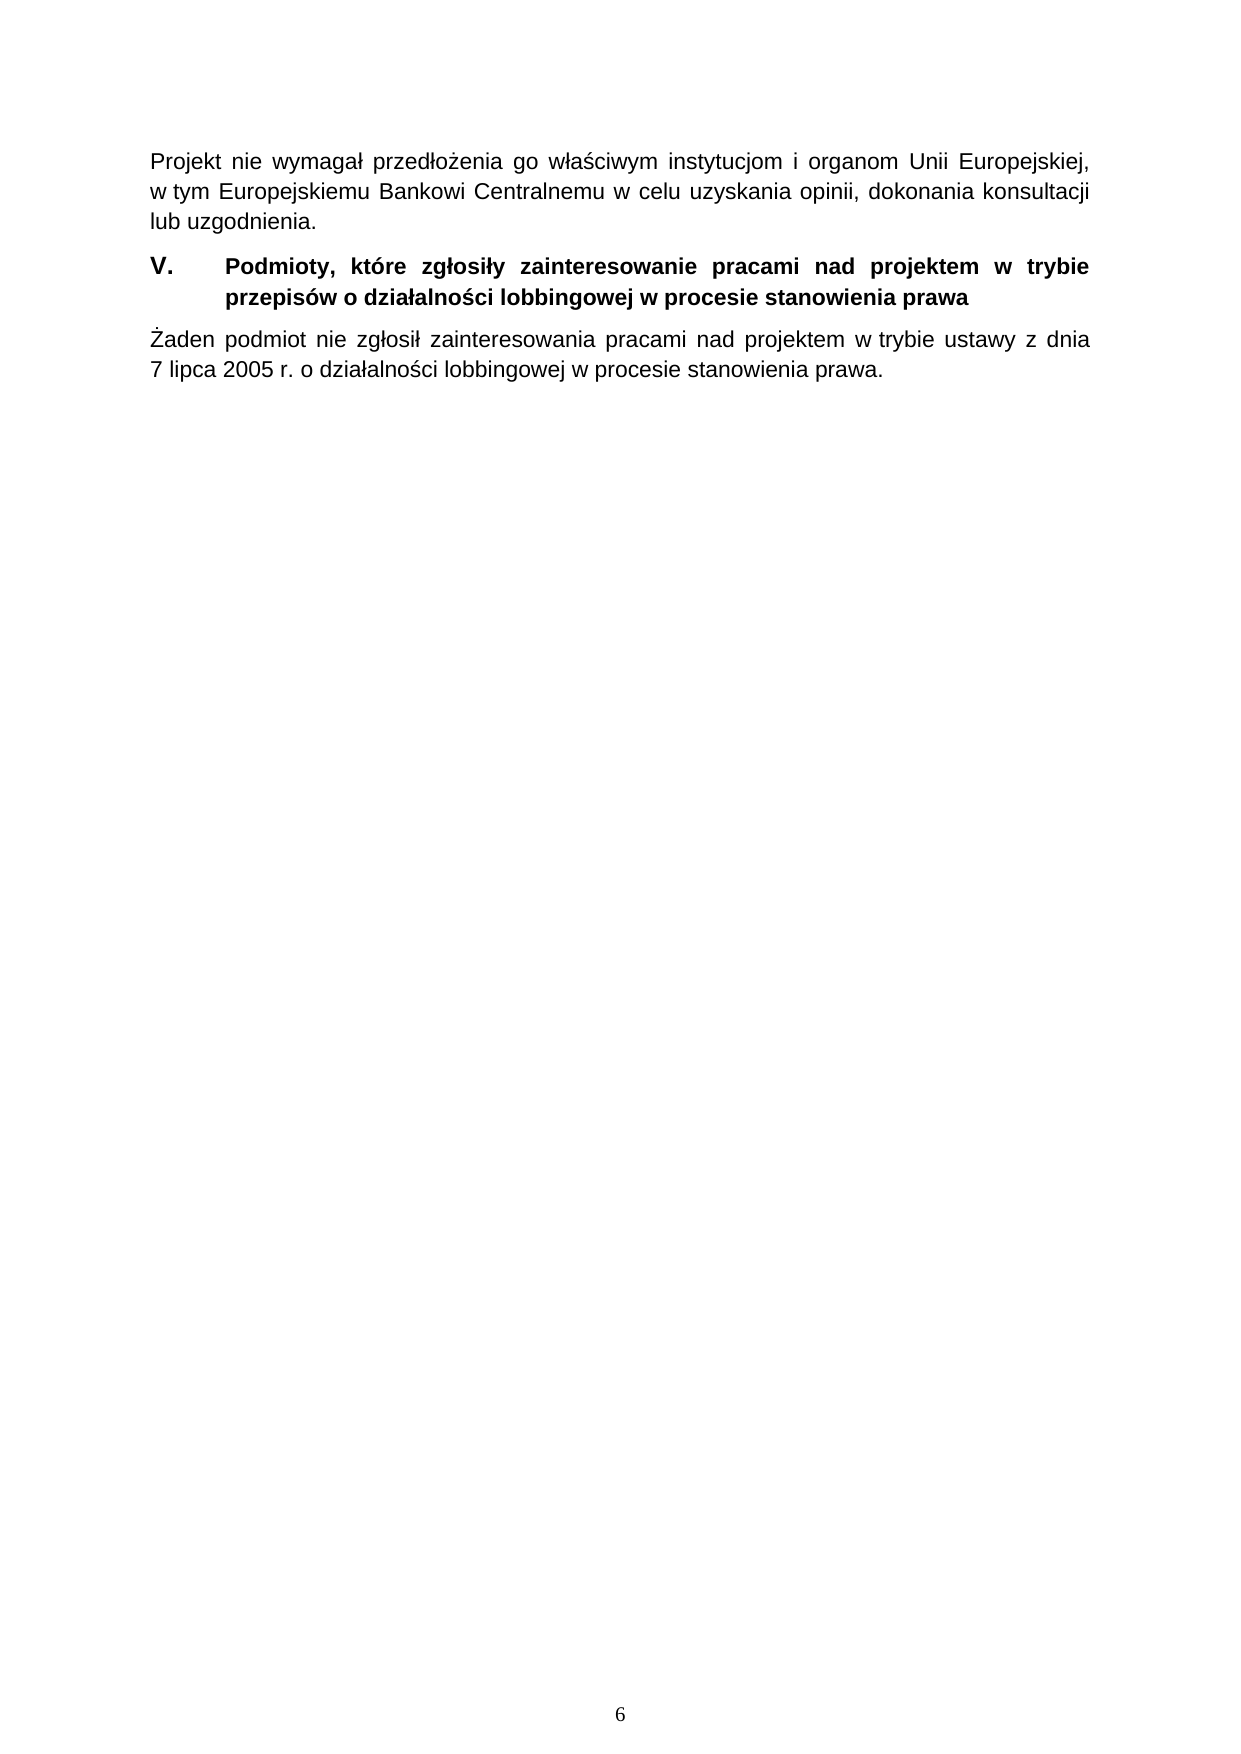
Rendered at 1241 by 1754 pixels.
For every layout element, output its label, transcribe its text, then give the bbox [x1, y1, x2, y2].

list Podmioty, które zgłosiły zainteresowanie pracami nad projektem w trybie przepisów o działalności lobbingowej w procesie stanowienia prawa [150, 251, 1090, 310]
text Żaden podmiot nie zgłosił zainteresowania pracami nad projektem w trybie ustawy z dnia 7 lipca 2005 r. o działalności lobbingowej w procesie stanowienia prawa. [150, 326, 1090, 383]
text Projekt nie wymagał przedłożenia go właściwym instytucjom i organom Unii Europejskiej, w tym Europejskiemu Bankowi Centralnemu w celu uzyskania opinii, dokonania konsultacji lub uzgodnienia. [150, 148, 1090, 234]
